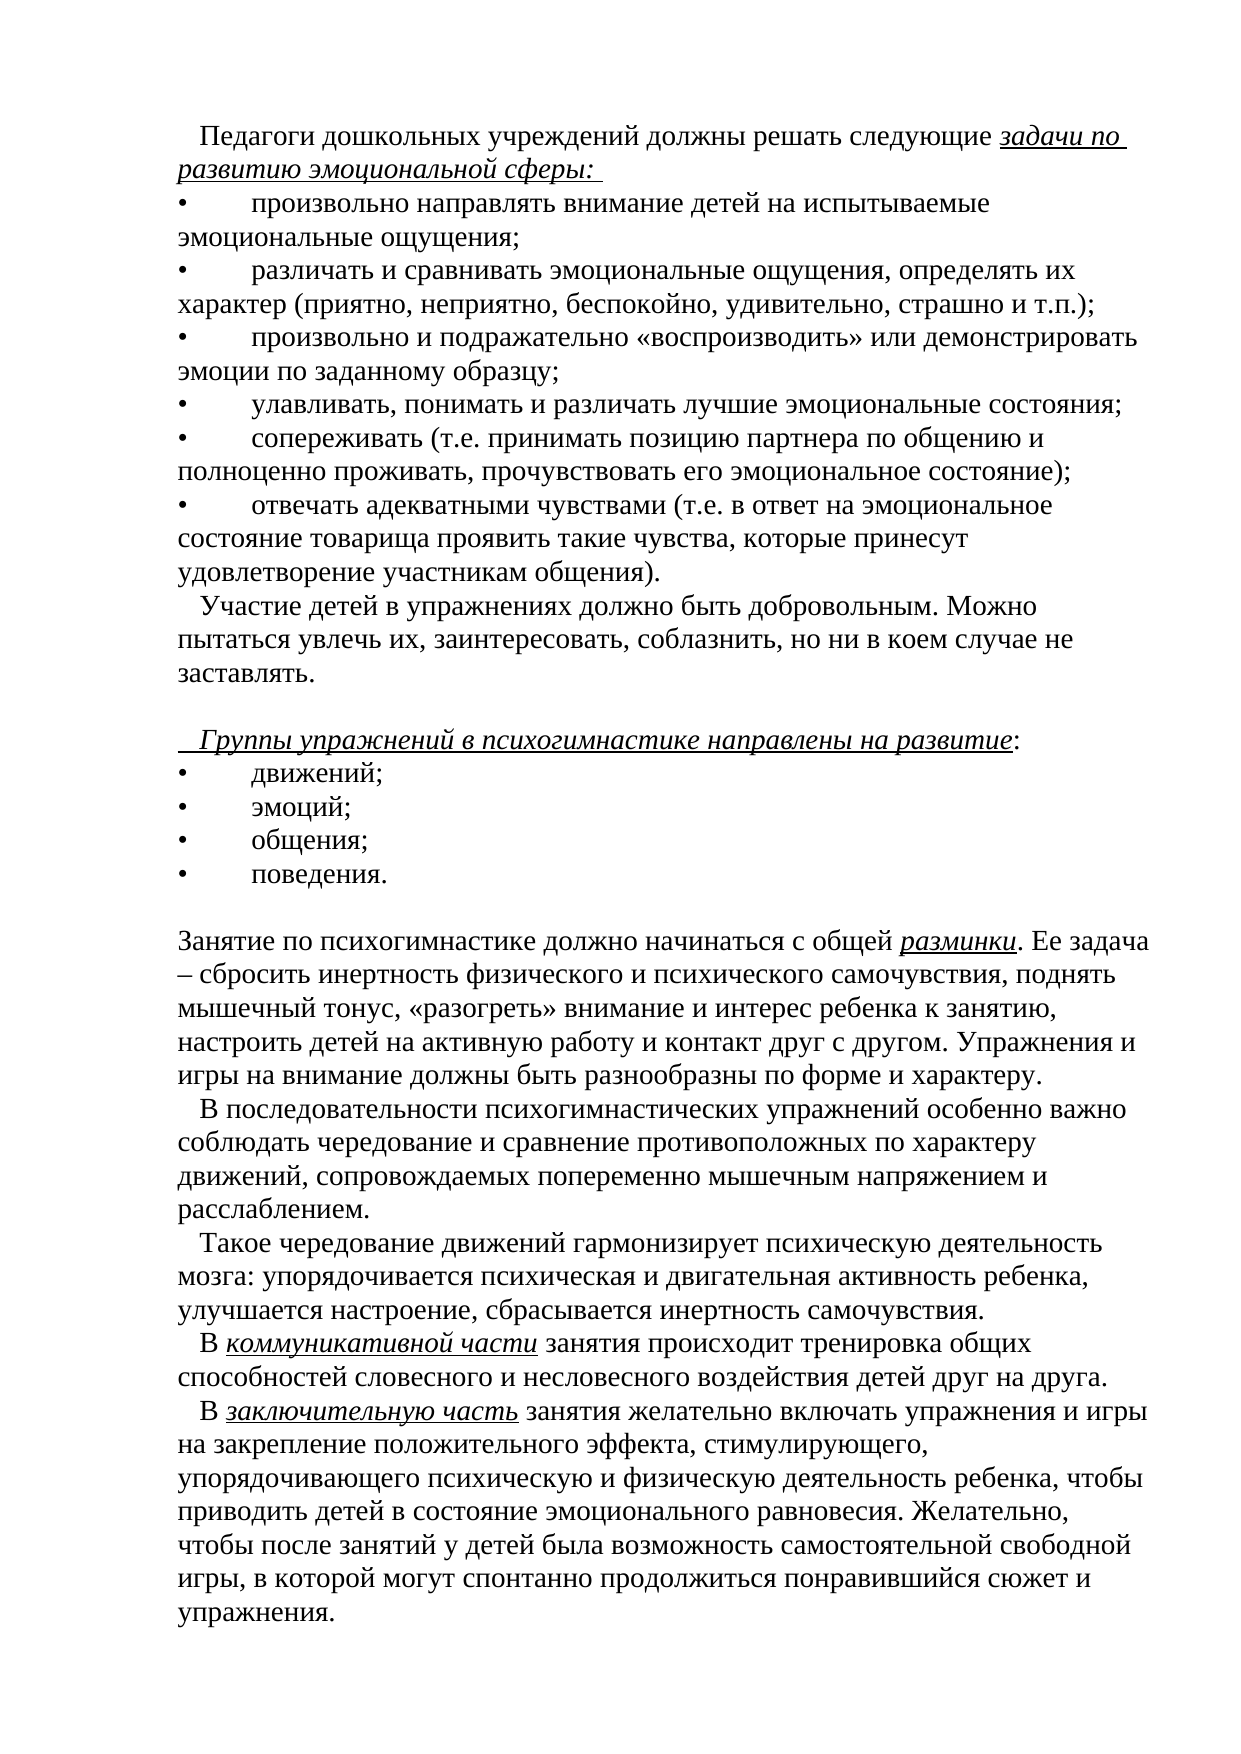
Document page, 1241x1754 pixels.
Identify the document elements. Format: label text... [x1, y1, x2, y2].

text • улавливать, понимать и различать лучшие эмоциональные состояния; [177, 386, 1152, 420]
text Группы упражнений в психогимнастике направлены на развитие: [177, 722, 1152, 755]
text Участие детей в упражнениях должно быть добровольным. Можно пытаться увлечь их, заинтересовать, соблазнить, но ни в коем случае не заставлять. [177, 588, 1152, 688]
text В коммуникативной части занятия происходит тренировка общих способностей словесного и несловесного воздействия детей друг на друга. [177, 1326, 1152, 1393]
text • поведения. [177, 856, 1152, 889]
text • отвечать адекватными чувствами (т.е. в ответ на эмоциональное состояние товарища проявить такие чувства, которые принесут удовлетворение участникам общения). [177, 487, 1152, 588]
text В заключительную часть занятия желательно включать упражнения и игры на закрепление положительного эффекта, стимулирующего, упорядочивающего психическую и физическую деятельность ребенка, чтобы приводить детей в состояние эмоционального равновесия. Желательно, чтобы после занятий у детей была возможность самостоятельной свободной игры, в которой могут спонтанно продолжиться понравившийся сюжет и упражнения. [177, 1393, 1152, 1627]
text В последовательности психогимнастических упражнений особенно важно соблюдать чередование и сравнение противоположных по характеру движений, сопровождаемых попеременно мышечным напряжением и расслаблением. [177, 1091, 1152, 1225]
text • движений; [177, 755, 1152, 789]
text • общения; [177, 822, 1152, 856]
text • сопереживать (т.е. принимать позицию партнера по общению и полноценно проживать, прочувствовать его эмоциональное состояние); [177, 420, 1152, 487]
text • различать и сравнивать эмоциональные ощущения, определять их характер (приятно, неприятно, беспокойно, удивительно, страшно и т.п.); [177, 252, 1152, 319]
text Занятие по психогимнастике должно начинаться с общей разминки. Ее задача – сбросить инертность физического и психического самочувствия, поднять мышечный тонус, «разогреть» внимание и интерес ребенка к занятию, настроить детей на активную работу и контакт друг с другом. Упражнения и игры на внимание должны быть разнообразны по форме и характеру. [177, 923, 1152, 1091]
text Такое чередование движений гармонизирует психическую деятельность мозга: упорядочивается психическая и двигательная активность ребенка, улучшается настроение, сбрасывается инертность самочувствия. [177, 1225, 1152, 1326]
text • произвольно направлять внимание детей на испытываемые эмоциональные ощущения; [177, 185, 1152, 252]
text • эмоций; [177, 789, 1152, 822]
text Педагоги дошкольных учреждений должны решать следующие задачи по развитию эмоциональной сферы: [177, 118, 1152, 185]
text • произвольно и подражательно «воспроизводить» или демонстрировать эмоции по заданному образцу; [177, 319, 1152, 386]
